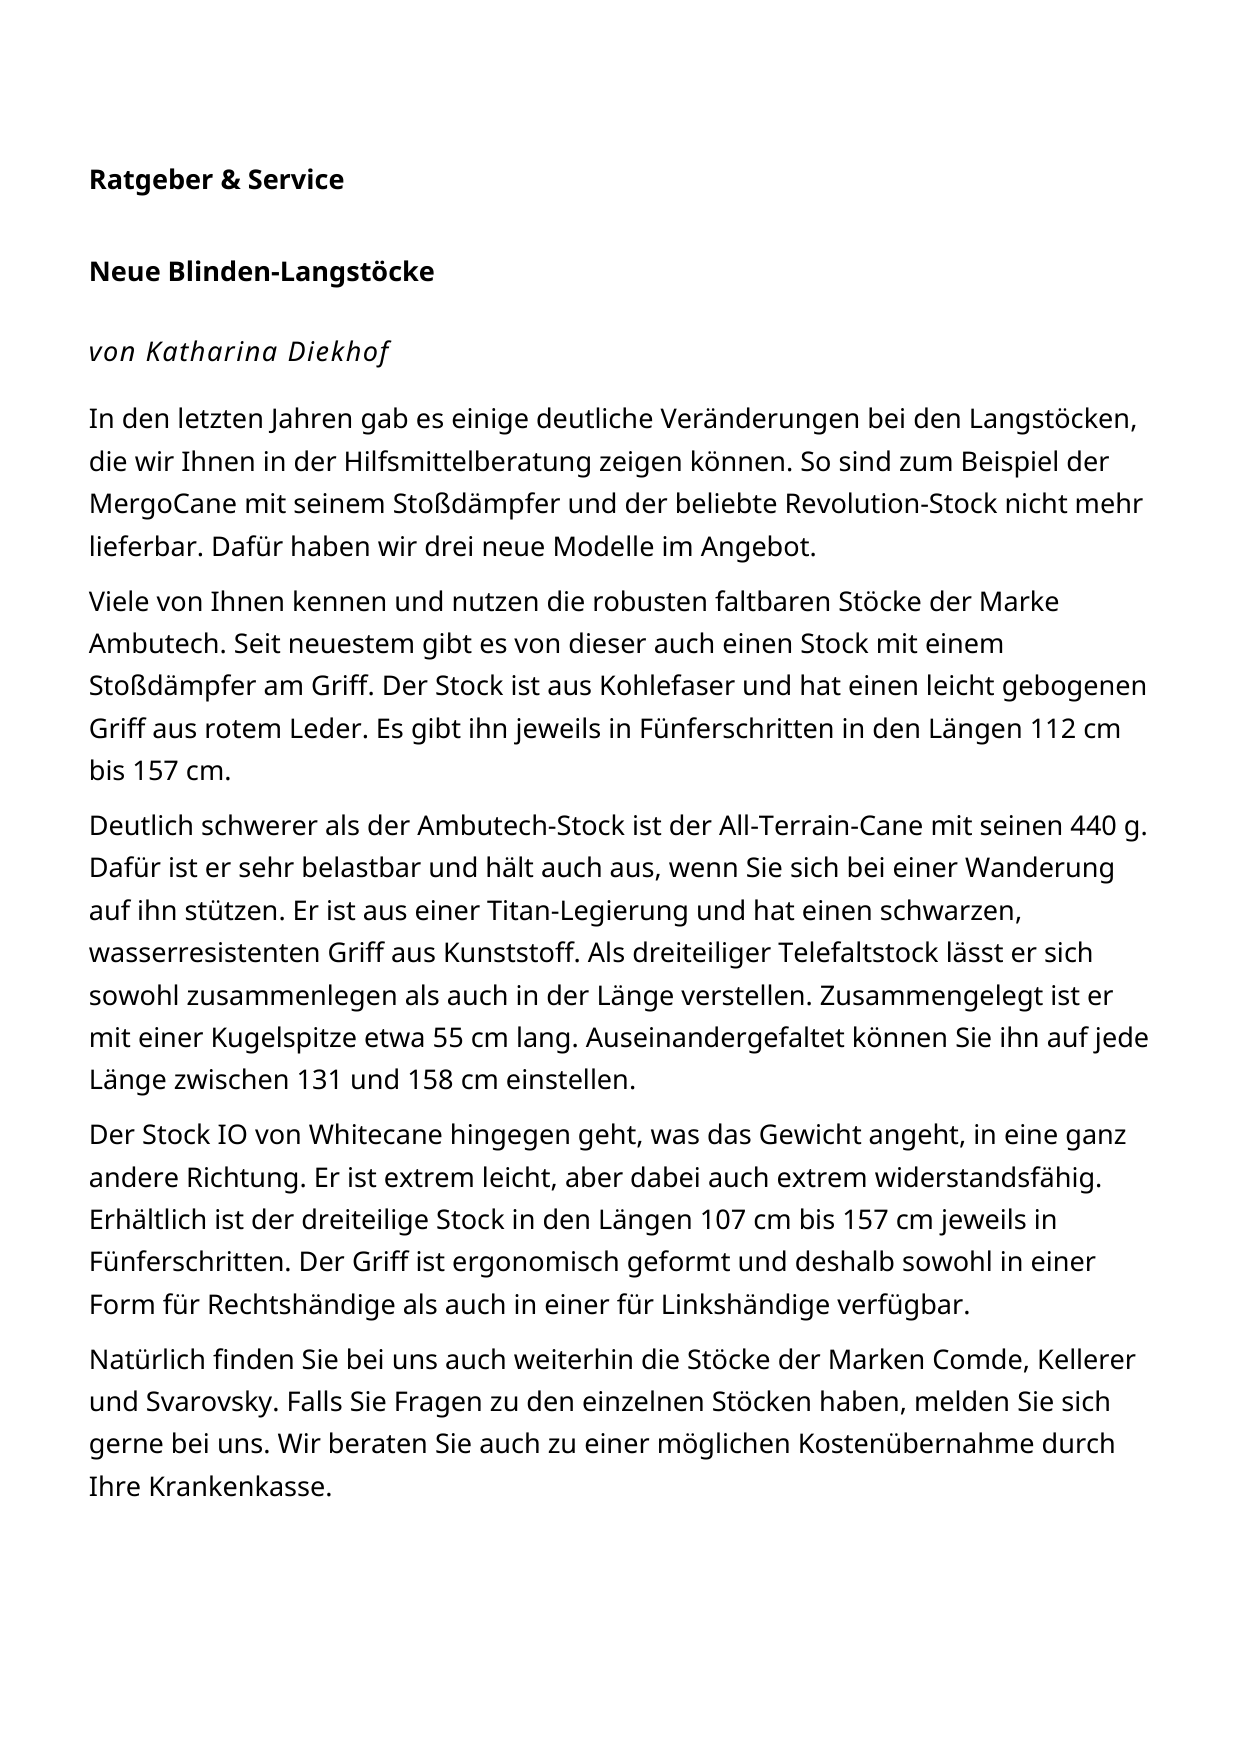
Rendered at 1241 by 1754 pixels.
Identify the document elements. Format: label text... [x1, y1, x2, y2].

subtitle Ratgeber & Service [89, 160, 1152, 197]
text Natürlich finden Sie bei uns auch weiterhin die Stöcke der Marken Comde, Kellerer und Svarovsky. Falls Sie Fragen zu den einzelnen Stöcken haben, melden Sie sich gerne bei uns. Wir beraten Sie auch zu einer möglichen Kostenübernahme durch Ihre Krankenkasse. [89, 1340, 1152, 1504]
text In den letzten Jahren gab es einige deutliche Veränderungen bei den Langstöcken, die wir Ihnen in der Hilfsmittelberatung zeigen können. So sind zum Beispiel der MergoCane mit seinem Stoßdämpfer und der beliebte Revolution-Stock nicht mehr lieferbar. Dafür haben wir drei neue Modelle im Angebot. [89, 400, 1152, 564]
subtitle von Katharina Diekhof [89, 332, 1152, 369]
text Der Stock IO von Whitecane hingegen geht, was das Gewicht angeht, in eine ganz andere Richtung. Er ist extrem leicht, aber dabei auch extrem widerstandsfähig. Erhältlich ist der dreiteilige Stock in den Längen 107 cm bis 157 cm jeweils in Fünferschritten. Der Griff ist ergonomisch geformt und deshalb sowohl in einer Form für Rechtshändige als auch in einer für Linkshändige verfügbar. [89, 1116, 1152, 1322]
text Deutlich schwerer als der Ambutech-Stock ist der All-Terrain-Cane mit seinen 440 g. Dafür ist er sehr belastbar und hält auch aus, wenn Sie sich bei einer Wanderung auf ihn stützen. Er ist aus einer Titan-Legierung und hat einen schwarzen, wasserresistenten Griff aus Kunststoff. Als dreiteiliger Telefaltstock lässt er sich sowohl zusammenlegen als auch in der Länge verstellen. Zusammengelegt ist er mit einer Kugelspitze etwa 55 cm lang. Auseinandergefaltet können Sie ihn auf jede Länge zwischen 131 und 158 cm einstellen. [89, 806, 1152, 1098]
text Viele von Ihnen kennen und nutzen die robusten faltbaren Stöcke der Marke Ambutech. Seit neuestem gibt es von dieser auch einen Stock mit einem Stoßdämpfer am Griff. Der Stock ist aus Kohlefaser und hat einen leicht gebogenen Griff aus rotem Leder. Es gibt ihn jeweils in Fünferschritten in den Längen 112 cm bis 157 cm. [89, 582, 1152, 788]
subtitle Neue Blinden-Langstöcke [89, 253, 1152, 289]
